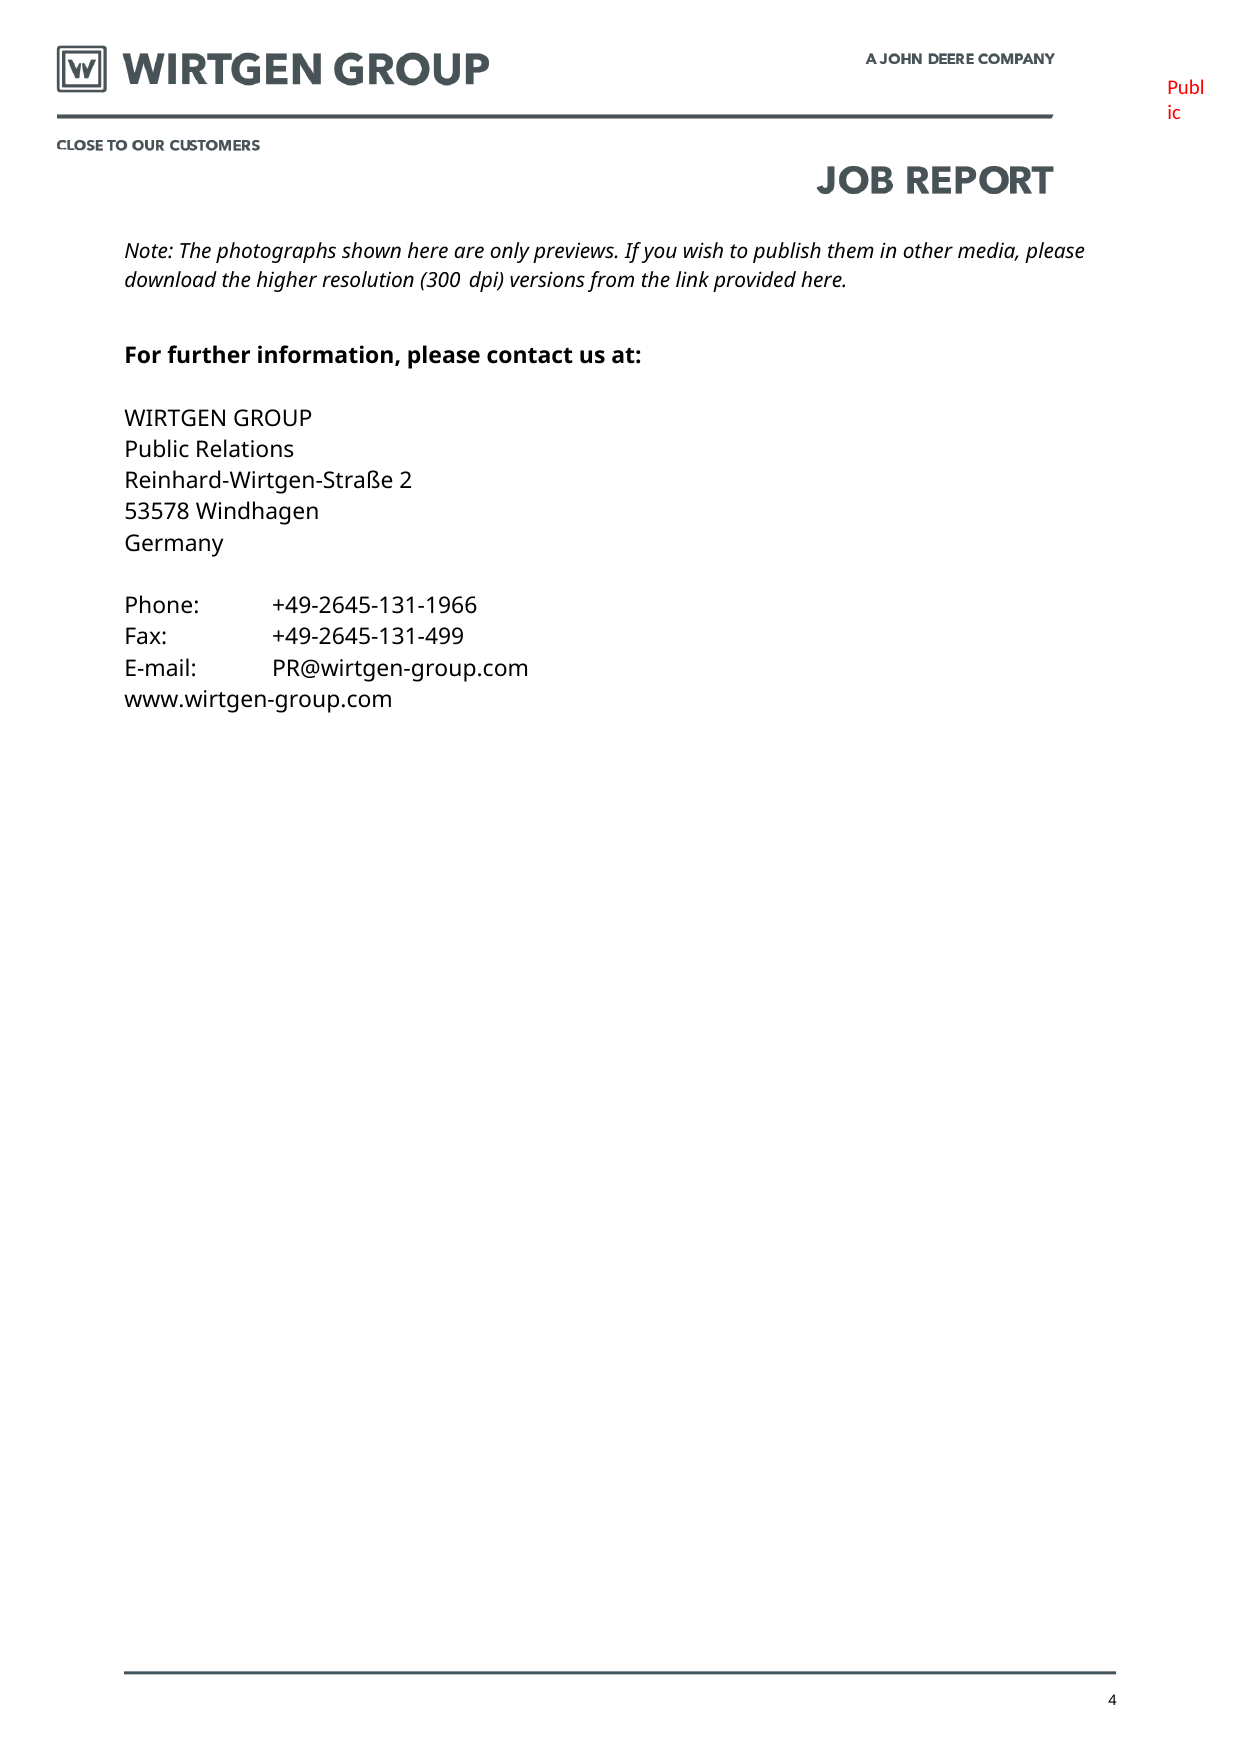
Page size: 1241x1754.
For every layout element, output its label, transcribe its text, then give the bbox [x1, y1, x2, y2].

text For further information, please contact us at: [124, 339, 1116, 370]
text Phone: +49-2645-131-1966 [124, 589, 1116, 620]
text www.wirtgen-group.com [124, 683, 1116, 714]
text E-mail: PR@wirtgen-group.com [124, 651, 1116, 683]
text Note: The photographs shown here are only previews. If you wish to publish them in other media, please download the higher resolution (300 dpi) versions from the link provided here. [124, 236, 1116, 293]
picture [53, 45, 1062, 196]
text Public Relations [124, 433, 1116, 464]
text Reinhard-Wirtgen-Straße 2 [124, 464, 1116, 495]
text Germany [124, 526, 1116, 558]
text WIRTGEN GROUP [124, 401, 1116, 433]
text 53578 Windhagen [124, 495, 1116, 526]
text Fax: +49-2645-131-499 [124, 620, 1116, 651]
